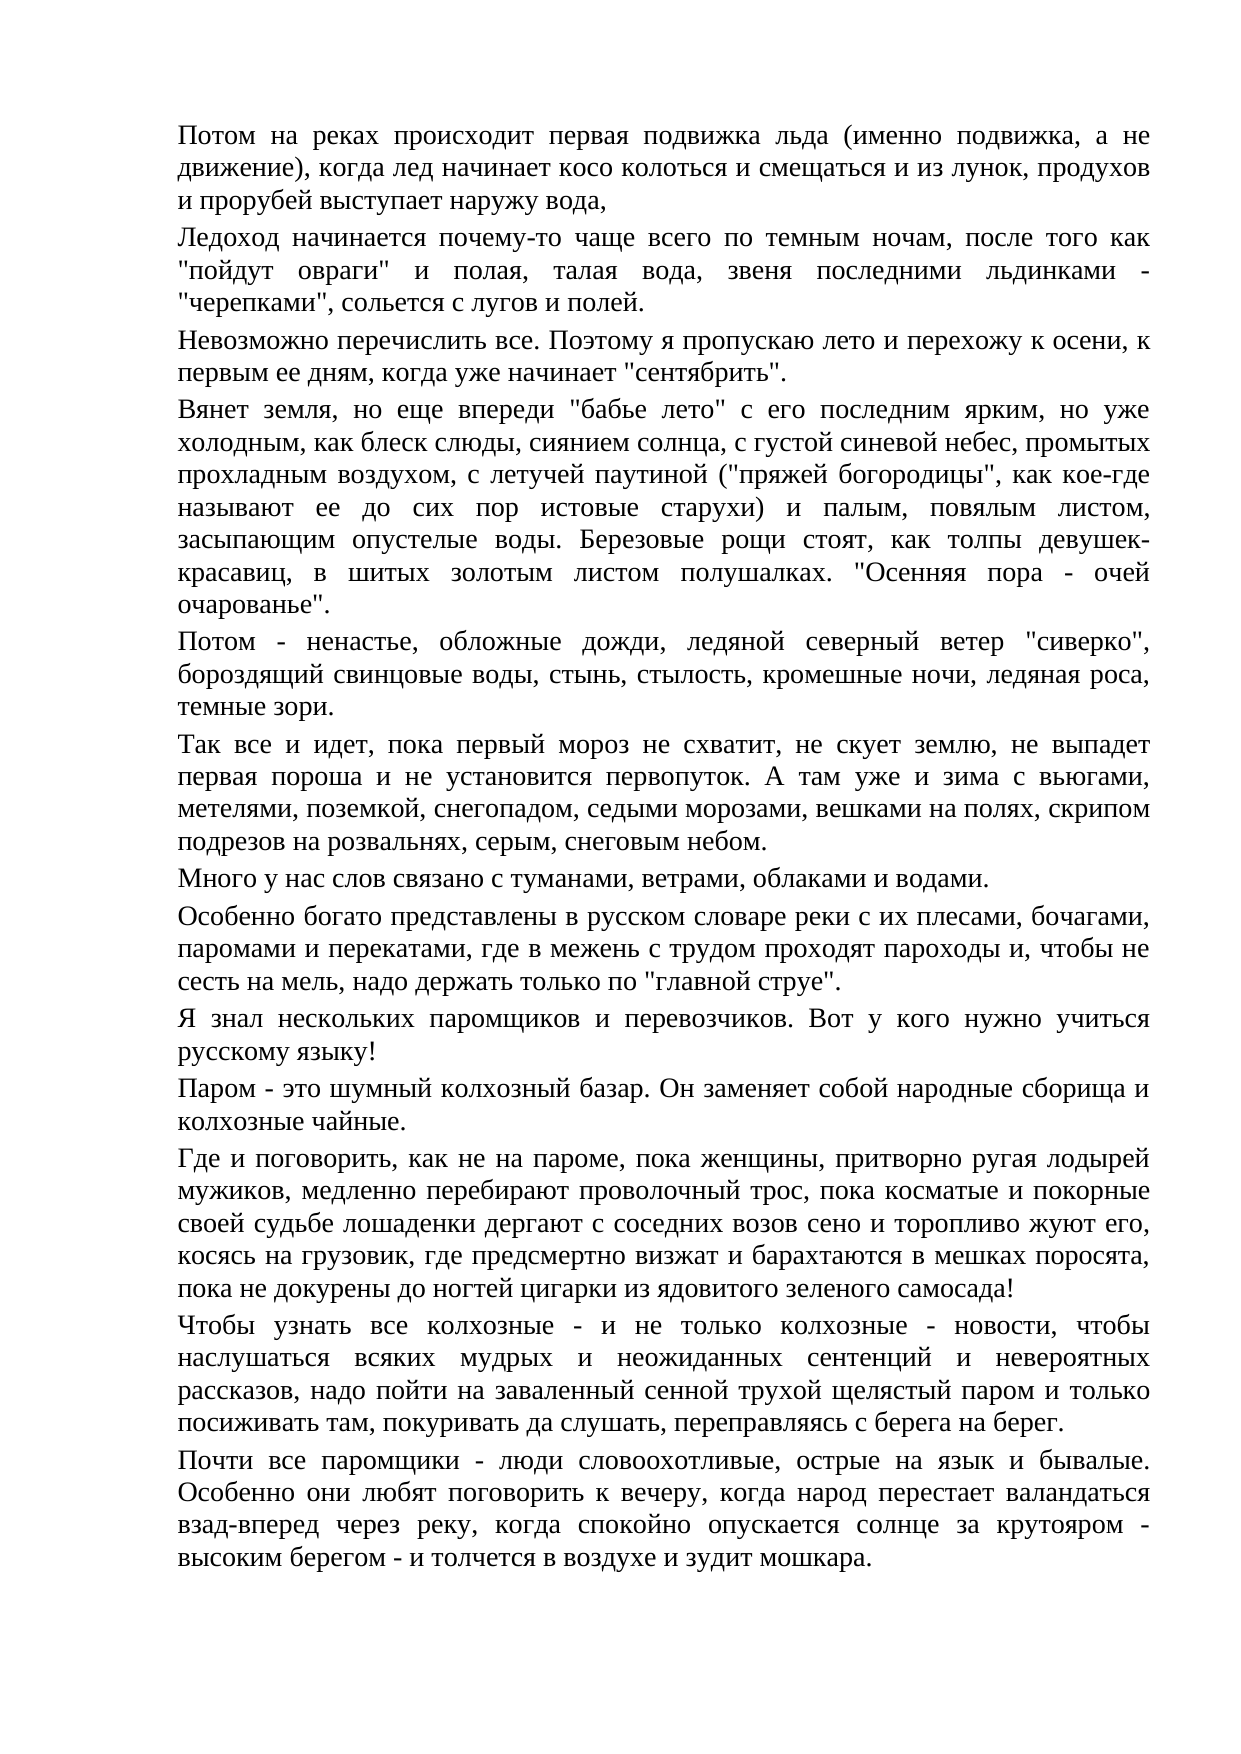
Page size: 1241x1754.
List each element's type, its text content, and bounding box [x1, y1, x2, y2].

text Потом на реках происходит первая подвижка льда (именно подвижка, а не движение), когда лед начинает косо колоться и смещаться и из лунок, продухов и прорубей выступает наружу вода, [177, 118, 1152, 215]
text Невозможно перечислить все. Поэтому я пропускаю лето и перехожу к осени, к первым ее дням, когда уже начинает "сентябрить". [177, 323, 1152, 387]
text Ледоход начинается почему-то чаще всего по темным ночам, после того как "пойдут овраги" и полая, талая вода, звеня последними льдинками - "черепками", сольется с лугов и полей. [177, 220, 1152, 318]
text Так все и идет, пока первый мороз не схватит, не скует землю, не выпадет первая пороша и не установится первопуток. А там уже и зима с вьюгами, метелями, поземкой, снегопадом, седыми морозами, вешками на полях, скрипом подрезов на розвальнях, серым, снеговым небом. [177, 727, 1152, 856]
text Много у нас слов связано с туманами, ветрами, облаками и водами. [177, 861, 1152, 894]
text Особенно богато представлены в русском словаре реки с их плесами, бочагами, паромами и перекатами, где в межень с трудом проходят пароходы и, чтобы не сесть на мель, надо держать только по "главной струе". [177, 899, 1152, 996]
text Я знал нескольких паромщиков и перевозчиков. Вот у кого нужно учиться русскому языку! [177, 1001, 1152, 1066]
text Паром - это шумный колхозный базар. Он заменяет собой народные сборища и колхозные чайные. [177, 1071, 1152, 1136]
text Чтобы узнать все колхозные - и не только колхозные - новости, чтобы наслушаться всяких мудрых и неожиданных сентенций и невероятных рассказов, надо пойти на заваленный сенной трухой щелястый паром и только посиживать там, покуривать да слушать, переправляясь с берега на берег. [177, 1308, 1152, 1438]
text Почти все паромщики - люди словоохотливые, острые на язык и бывалые. Особенно они любят поговорить к вечеру, когда народ перестает валандаться взад-вперед через реку, когда спокойно опускается солнце за крутояром - высоким берегом - и толчется в воздухе и зудит мошкара. [177, 1443, 1152, 1572]
text Вянет земля, но еще впереди "бабье лето" с его последним ярким, но уже холодным, как блеск слюды, сиянием солнца, с густой синевой небес, промытых прохладным воздухом, с летучей паутиной ("пряжей богородицы", как кое-где называют ее до сих пор истовые старухи) и палым, повялым листом, засыпающим опустелые воды. Березовые рощи стоят, как толпы девушек-красавиц, в шитых золотым листом полушалках. "Осенняя пора - очей очарованье". [177, 393, 1152, 619]
text Потом - ненастье, обложные дожди, ледяной северный ветер "сиверко", бороздящий свинцовые воды, стынь, стылость, кромешные ночи, ледяная роса, темные зори. [177, 624, 1152, 722]
text Где и поговорить, как не на пароме, пока женщины, притворно ругая лодырей мужиков, медленно перебирают проволочный трос, пока косматые и покорные своей судьбе лошаденки дергают с соседних возов сено и торопливо жуют его, косясь на грузовик, где предсмертно визжат и барахтаются в мешках поросята, пока не докурены до ногтей цигарки из ядовитого зеленого самосада! [177, 1141, 1152, 1303]
